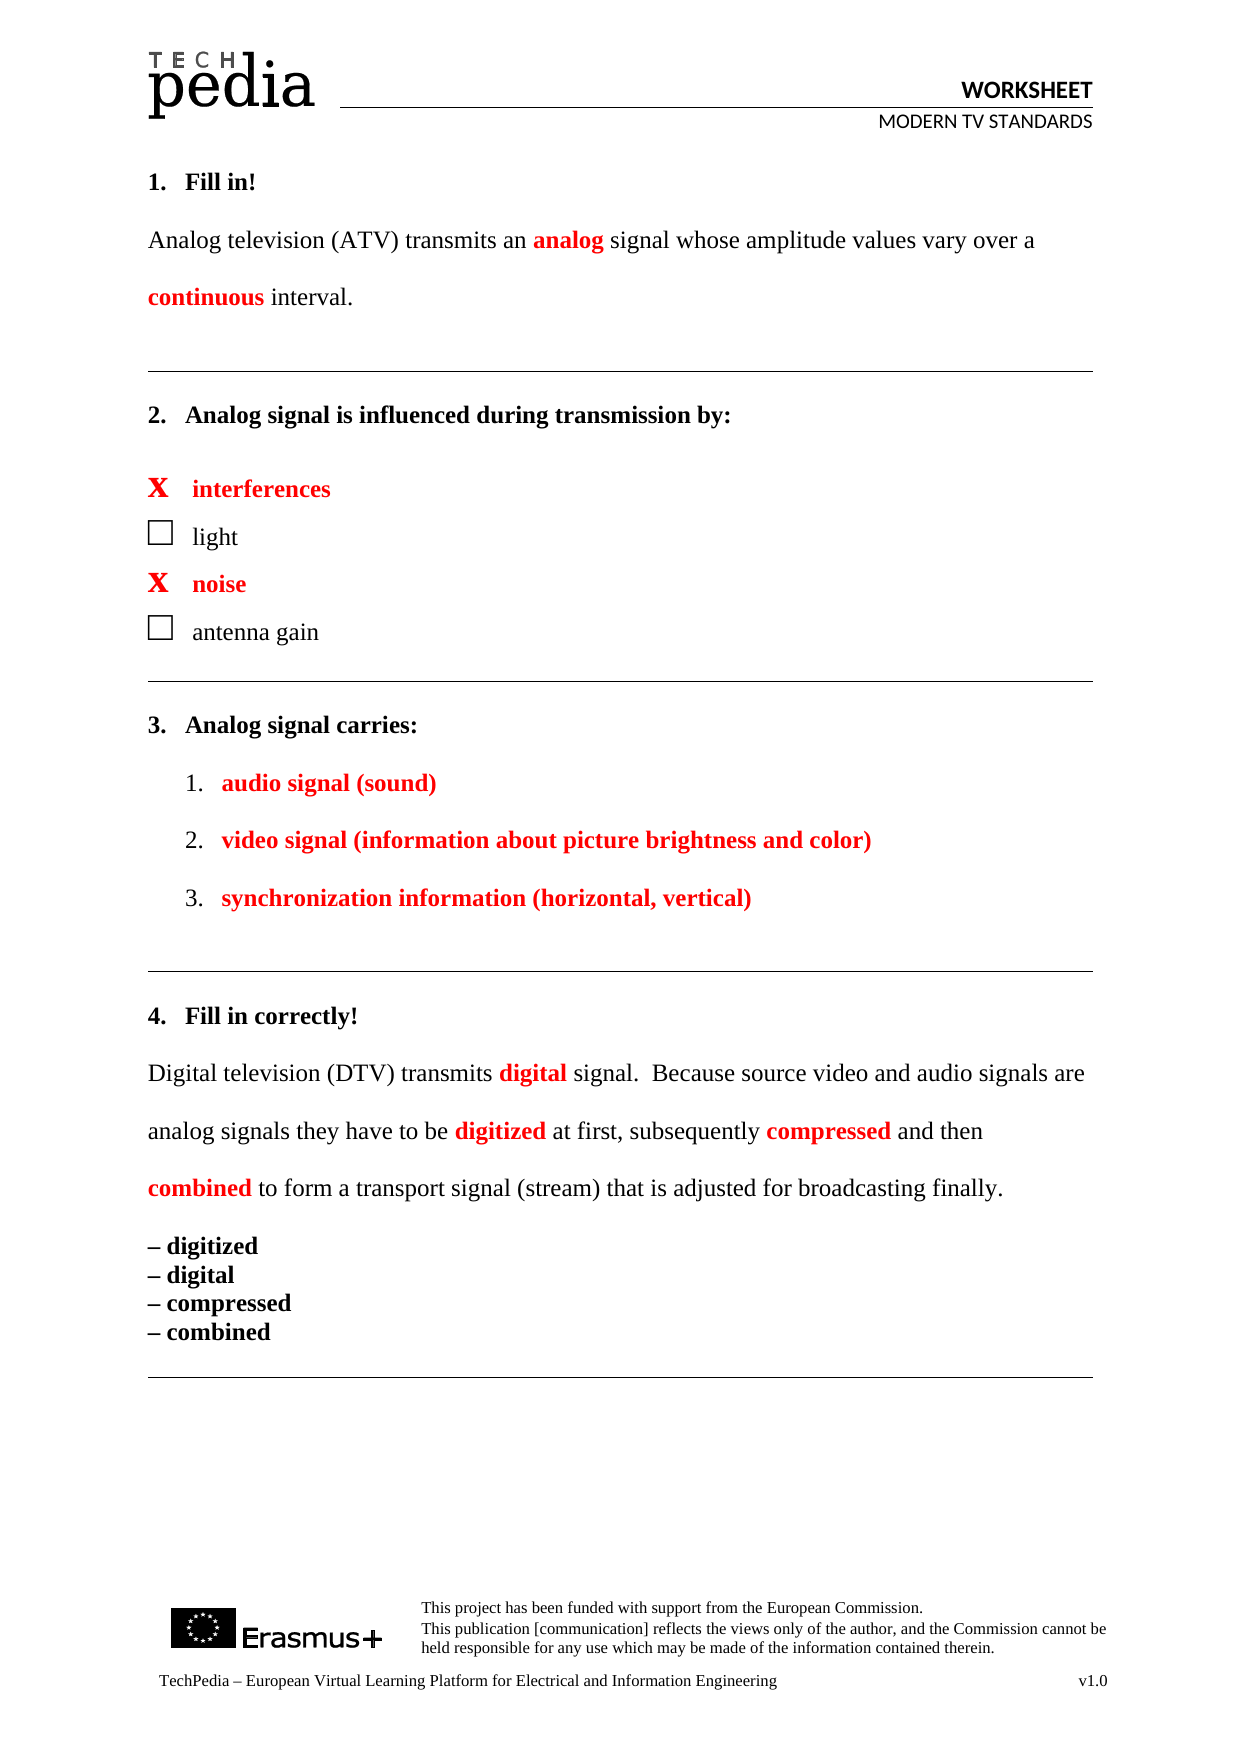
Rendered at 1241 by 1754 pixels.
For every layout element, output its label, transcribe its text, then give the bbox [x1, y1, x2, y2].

text – compressed [148, 1288, 1093, 1317]
text 1. audio signal (sound) [185, 768, 1093, 797]
text Analog television (ATV) transmits an analog signal whose amplitude values vary over a continuous interval. [148, 225, 1093, 311]
text 2. video signal (information about picture brightness and color) [185, 825, 1093, 854]
text Fill in! [148, 167, 1093, 196]
text x interferences [148, 458, 1093, 506]
text Digital television (DTV) transmits digital signal. Because source video and audio signals are analog signals they have to be digitized at first, subsequently compressed and then combined to form a transport signal (stream) that is adjusted for broadcasting finally. [148, 1058, 1093, 1202]
text Analog signal carries: [148, 710, 1093, 739]
text x noise [148, 554, 1093, 602]
text □ antenna gain [148, 602, 1093, 650]
text – digitized [148, 1231, 1093, 1260]
text Analog signal is influenced during transmission by: [148, 401, 1093, 429]
text Fill in correctly! [148, 1001, 1093, 1030]
text □ light [148, 506, 1093, 554]
text – combined [148, 1317, 1093, 1346]
text 3. synchronization information (horizontal, vertical) [185, 883, 1093, 912]
text – digital [148, 1260, 1093, 1288]
